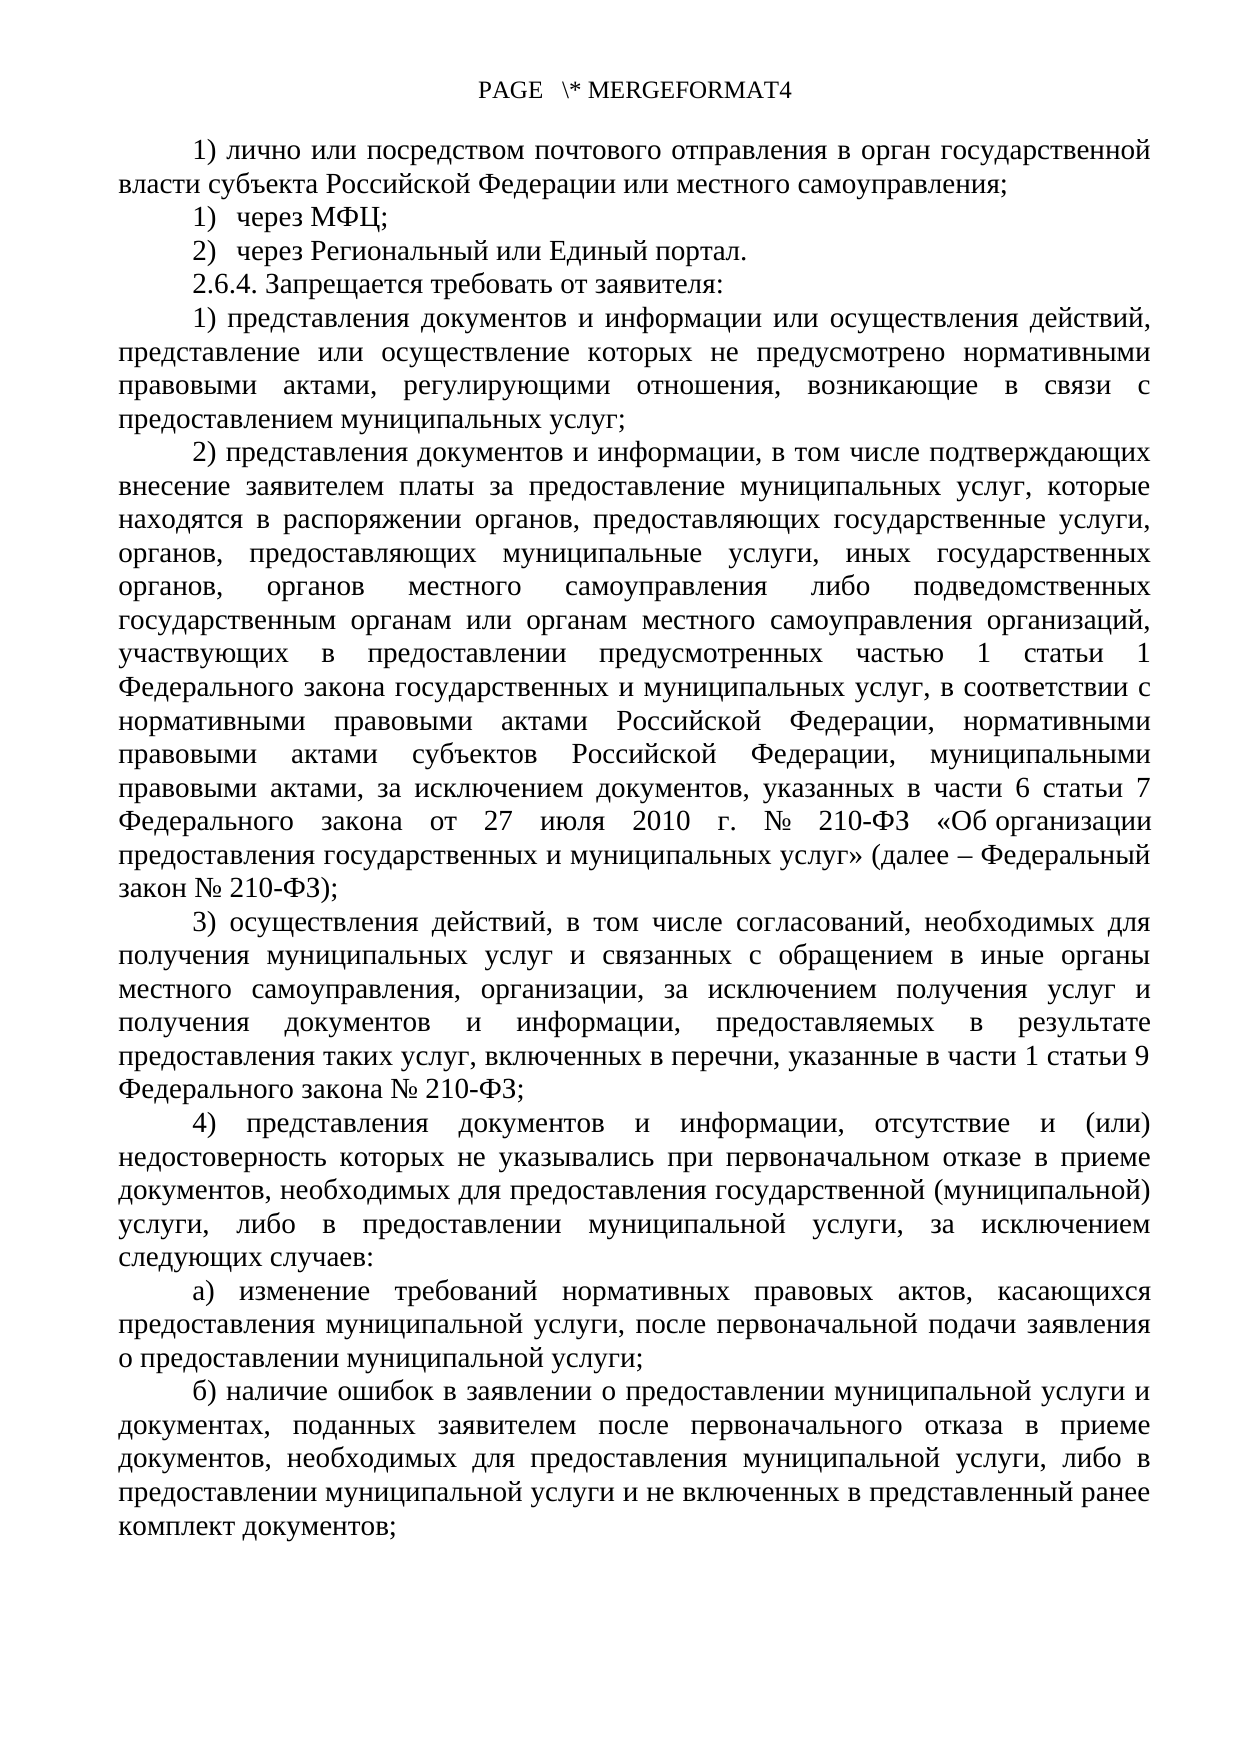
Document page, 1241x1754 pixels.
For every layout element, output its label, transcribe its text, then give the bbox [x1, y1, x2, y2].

text 4) представления документов и информации, отсутствие и (или) недостоверность которых не указывались при первоначальном отказе в приеме документов, необходимых для предоставления государственной (муниципальной) услуги, либо в предоставлении муниципальной услуги, за исключением следующих случаев: [118, 1105, 1152, 1273]
text 1) лично или посредством почтового отправления в орган государственной власти субъекта Российской Федерации или местного самоуправления; [118, 132, 1152, 199]
text 3) осуществления действий, в том числе согласований, необходимых для получения муниципальных услуг и связанных с обращением в иные органы местного самоуправления, организации, за исключением получения услуг и получения документов и информации, предоставляемых в результате предоставления таких услуг, включенных в перечни, указанные в части 1 статьи 9 Федерального закона № 210-ФЗ; [118, 904, 1152, 1105]
list через Региональный или Единый портал. [118, 233, 1152, 267]
text б) наличие ошибок в заявлении о предоставлении муниципальной услуги и документах, поданных заявителем после первоначального отказа в приеме документов, необходимых для предоставления муниципальной услуги, либо в предоставлении муниципальной услуги и не включенных в представленный ранее комплект документов; [118, 1373, 1152, 1541]
text а) изменение требований нормативных правовых актов, касающихся предоставления муниципальной услуги, после первоначальной подачи заявления о предоставлении муниципальной услуги; [118, 1273, 1152, 1373]
list через МФЦ; [118, 199, 1152, 233]
text 2) представления документов и информации, в том числе подтверждающих внесение заявителем платы за предоставление муниципальных услуг, которые находятся в распоряжении органов, предоставляющих государственные услуги, органов, предоставляющих муниципальные услуги, иных государственных органов, органов местного самоуправления либо подведомственных государственным органам или органам местного самоуправления организаций, участвующих в предоставлении предусмотренных частью 1 статьи 1 Федерального закона государственных и муниципальных услуг, в соответствии с нормативными правовыми актами Российской Федерации, нормативными правовыми актами субъектов Российской Федерации, муниципальными правовыми актами, за исключением документов, указанных в части 6 статьи 7 Федерального закона от 27 июля 2010 г. № 210-ФЗ «Об организации предоставления государственных и муниципальных услуг» (далее – Федеральный закон № 210-ФЗ); [118, 434, 1152, 904]
text 2.6.4. Запрещается требовать от заявителя: [118, 267, 1152, 300]
text 1) представления документов и информации или осуществления действий, представление или осуществление которых не предусмотрено нормативными правовыми актами, регулирующими отношения, возникающие в связи с предоставлением муниципальных услуг; [118, 300, 1152, 434]
